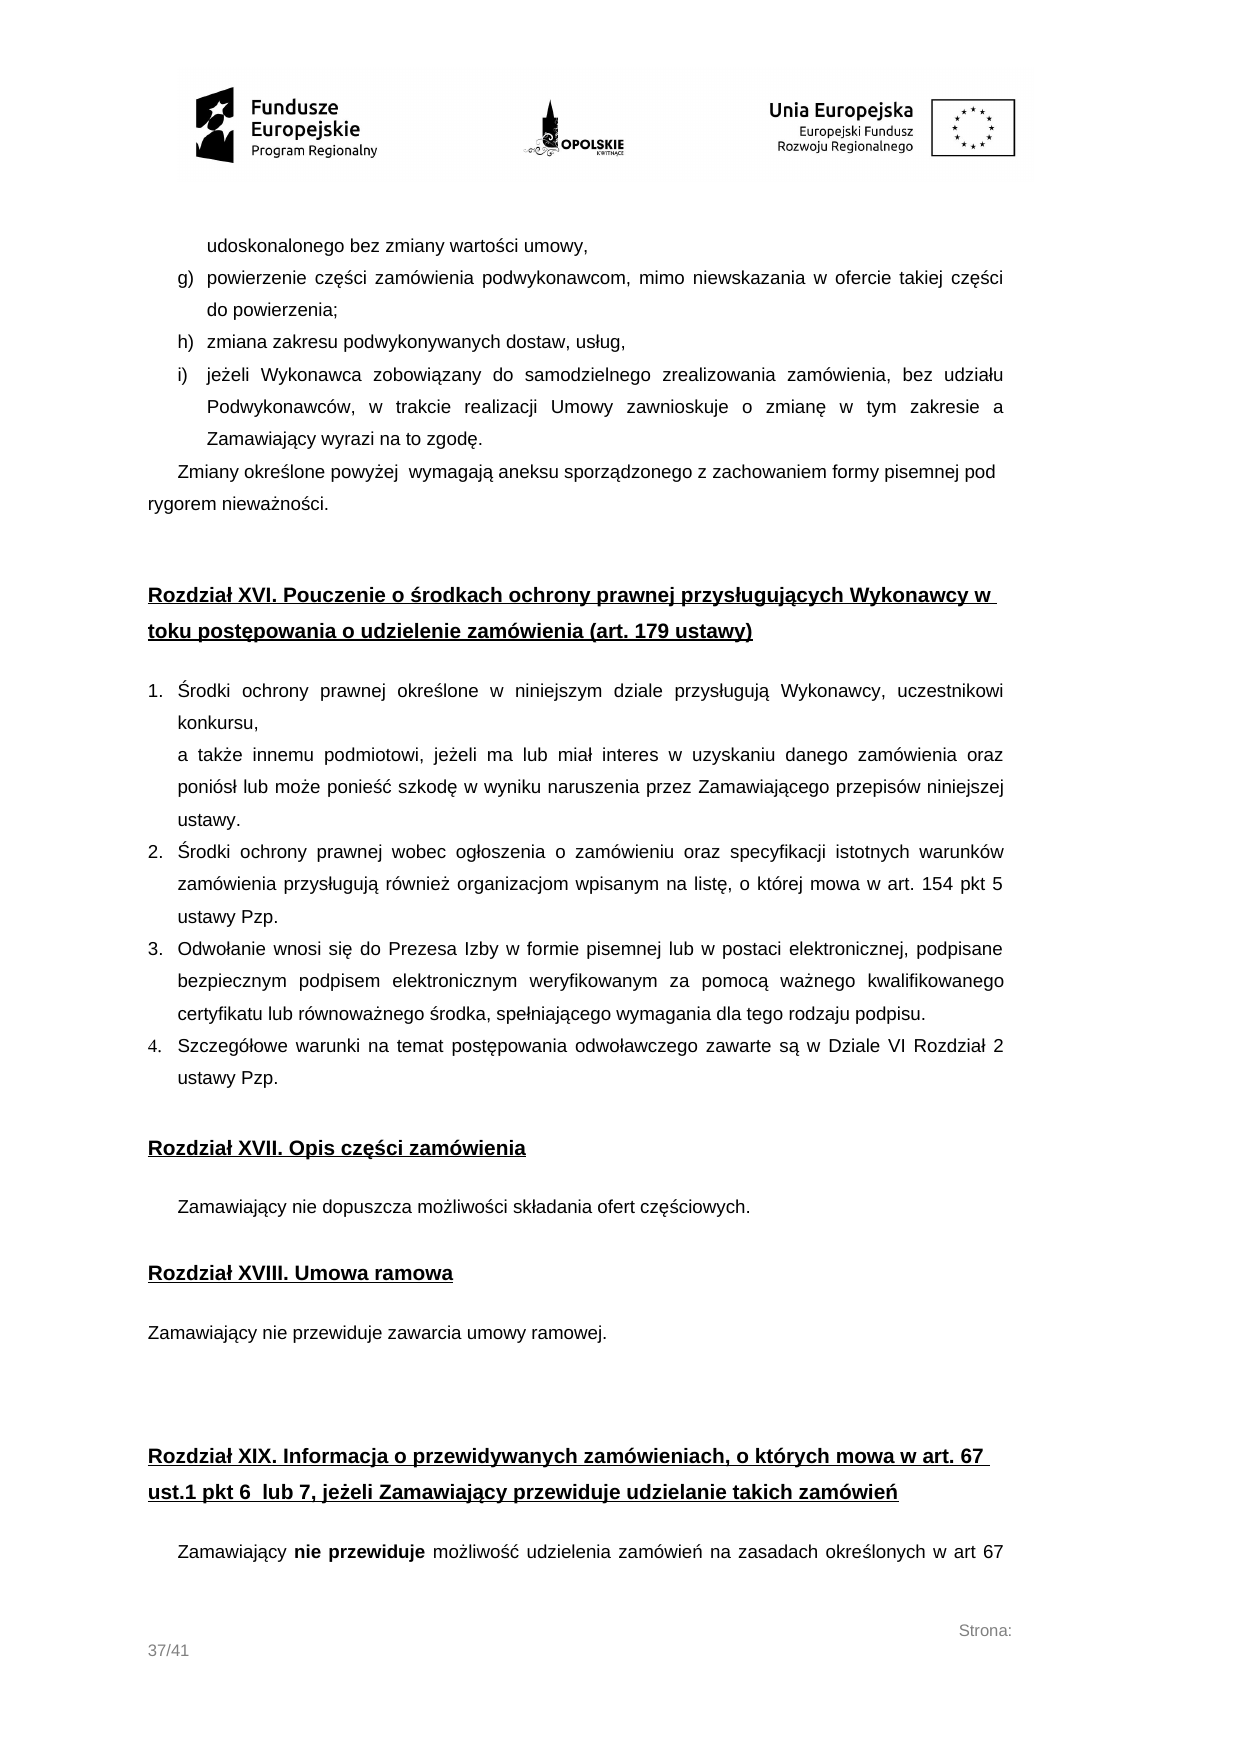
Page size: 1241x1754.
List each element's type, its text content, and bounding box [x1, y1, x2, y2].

text Zamawiający nie przewiduje możliwość udzielenia zamówień na zasadach określonych w art 67 ust. 1 pkt 7 ustawy Pzp. [148, 1541, 1004, 1562]
picture [177, 67, 1034, 182]
list Środki ochrony prawnej określone w niniejszym dziale przysługują Wykonawcy, uczestnikowi konkursu, a także innemu podmiotowi, jeżeli ma lub miał interes w uzyskaniu danego zamówienia oraz poniósł lub może ponieść szkodę w wyniku naruszenia przez Zamawiającego przepisów niniejszej ustawy. [148, 679, 1004, 830]
list Środki ochrony prawnej wobec ogłoszenia o zamówieniu oraz specyfikacji istotnych warunków zamówienia przysługują również organizacjom wpisanym na listę, o której mowa w art. 154 pkt 5 ustawy Pzp. [148, 841, 1004, 927]
text Zamawiający nie dopuszcza możliwości składania ofert częściowych. [148, 1196, 1004, 1218]
text Rozdział XIX. Informacja o przewidywanych zamówieniach, o których mowa w art. 67 ust.1 pkt 6 lub 7, jeżeli Zamawiający przewiduje udzielanie takich zamówień [148, 1444, 1004, 1503]
list zmiana zakresu podwykonywanych dostaw, usług, [177, 331, 1004, 353]
list jeżeli Wykonawca zobowiązany do samodzielnego zrealizowania zamówienia, bez udziału Podwykonawców, w trakcie realizacji Umowy zawnioskuje o zmianę w tym zakresie a Zamawiający wyrazi na to zgodę. [177, 363, 1004, 450]
text Zmiany określone powyżej wymagają aneksu sporządzonego z zachowaniem formy pisemnej pod rygorem nieważności. [148, 460, 1004, 514]
text Rozdział XVIII. Umowa ramowa [148, 1261, 1004, 1285]
list powierzenie części zamówienia podwykonawcom, mimo niewskazania w ofercie takiej części do powierzenia; [177, 267, 1004, 321]
text Rozdział XVI. Pouczenie o środkach ochrony prawnej przysługujących Wykonawcy w toku postępowania o udzielenie zamówienia (art. 179 ustawy) [148, 582, 1004, 642]
list Odwołanie wnosi się do Prezesa Izby w formie pisemnej lub w postaci elektronicznej, podpisane bezpiecznym podpisem elektronicznym weryfikowanym za pomocą ważnego kwalifikowanego certyfikatu lub równoważnego środka, spełniającego wymagania dla tego rodzaju podpisu. [148, 938, 1004, 1024]
text Rozdział XVII. Opis części zamówienia [148, 1135, 1004, 1159]
text Zamawiający nie przewiduje zawarcia umowy ramowej. [148, 1322, 1004, 1343]
list Szczegółowe warunki na temat postępowania odwoławczego zawarte są w Dziale VI Rozdział 2 ustawy Pzp. [148, 1034, 1004, 1088]
